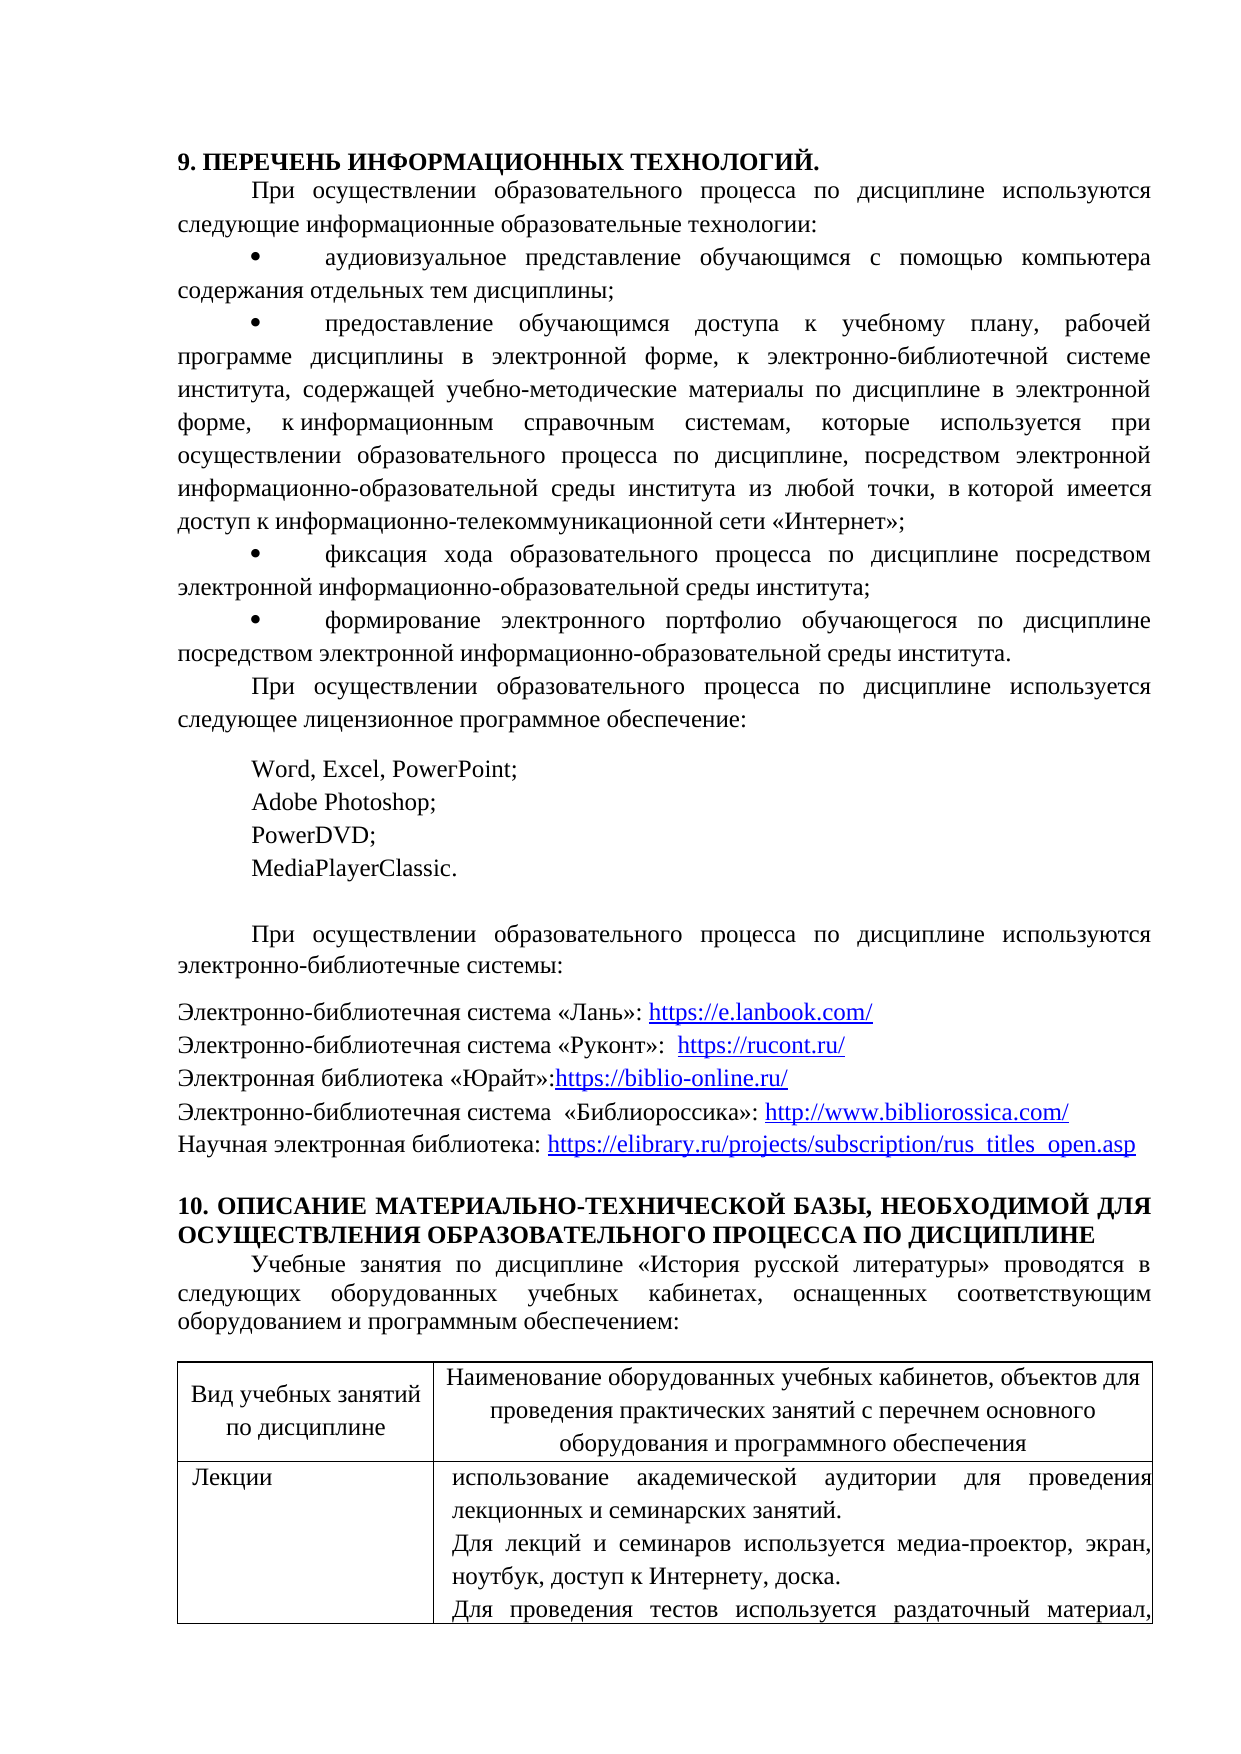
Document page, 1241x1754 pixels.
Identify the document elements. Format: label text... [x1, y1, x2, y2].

text Электронно-библиотечная система «Библиороссика»: http://www.bibliorossica.com/ [177, 1097, 1152, 1125]
text Электронно-библиотечная система «Руконт»: https://rucont.ru/ [177, 1031, 1152, 1059]
text PowerDVD; [177, 820, 1152, 848]
text При осуществлении образовательного процесса по дисциплине используются электронно-библиотечные системы: [177, 919, 1152, 978]
text 10. ОПИСАНИЕ МАТЕРИАЛЬНО-ТЕХНИЧЕСКОЙ БАЗЫ, НЕОБХОДИМОЙ ДЛЯ ОСУЩЕСТВЛЕНИЯ ОБРАЗОВАТЕЛЬНОГО ПРОЦЕССА ПО ДИСЦИПЛИНЕ [177, 1191, 1152, 1249]
text 9. ПЕРЕЧЕНЬ ИНФОРМАЦИОННЫХ ТЕХНОЛОГИЙ. [177, 147, 1152, 176]
text Учебные занятия по дисциплине «История русской литературы» проводятся в следующих оборудованных учебных кабинетах, оснащенных соответствующим оборудованием и программным обеспечением: [177, 1249, 1152, 1335]
text Adobe Photoshop; [177, 787, 1152, 815]
list аудиовизуальное представление обучающимся с помощью компьютера содержания отдельных тем дисциплины; [177, 242, 1152, 303]
text При осуществлении образовательного процесса по дисциплине используется следующее лицензионное программное обеспечение: [177, 671, 1152, 733]
table_cell Лекции [178, 1462, 433, 1623]
text При осуществлении образовательного процесса по дисциплине используются следующие информационные образовательные технологии: [177, 176, 1152, 237]
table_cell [434, 1462, 1152, 1623]
list формирование электронного портфолио обучающегося по дисциплине посредством электронной информационно-образовательной среды института. [177, 605, 1152, 667]
list фиксация хода образовательного процесса по дисциплине посредством электронной информационно-образовательной среды института; [177, 539, 1152, 601]
table_header Вид учебных занятий по дисциплине [178, 1363, 433, 1461]
text Wогd, Ехсеl, PowегРоint; [177, 754, 1152, 782]
text Научная электронная библиотека: https://elibrary.ru/projects/subscription/rus_titles_open.asp [177, 1129, 1152, 1158]
list предоставление обучающимся доступа к учебному плану, рабочей программе дисциплины в электронной форме, к электронно-библиотечной системе института, содержащей учебно-методические материалы по дисциплине в электронной форме, к информационным справочным системам, которые используется при осуществлении образовательного процесса по дисциплине, посредством электронной информационно-образовательной среды института из любой точки, в которой имеется доступ к информационно-телекоммуникационной сети «Интернет»; [177, 308, 1152, 534]
text MediaPlayerClassic. [177, 853, 1152, 881]
table_header Наименование оборудованных учебных кабинетов, объектов для проведения практических занятий с перечнем основного оборудования и программного обеспечения [434, 1363, 1152, 1461]
text Электронно-библиотечная система «Лань»: https://e.lanbook.com/ [177, 997, 1152, 1026]
text Электронная библиотека «Юрайт»:https://biblio-online.ru/ [177, 1063, 1152, 1092]
